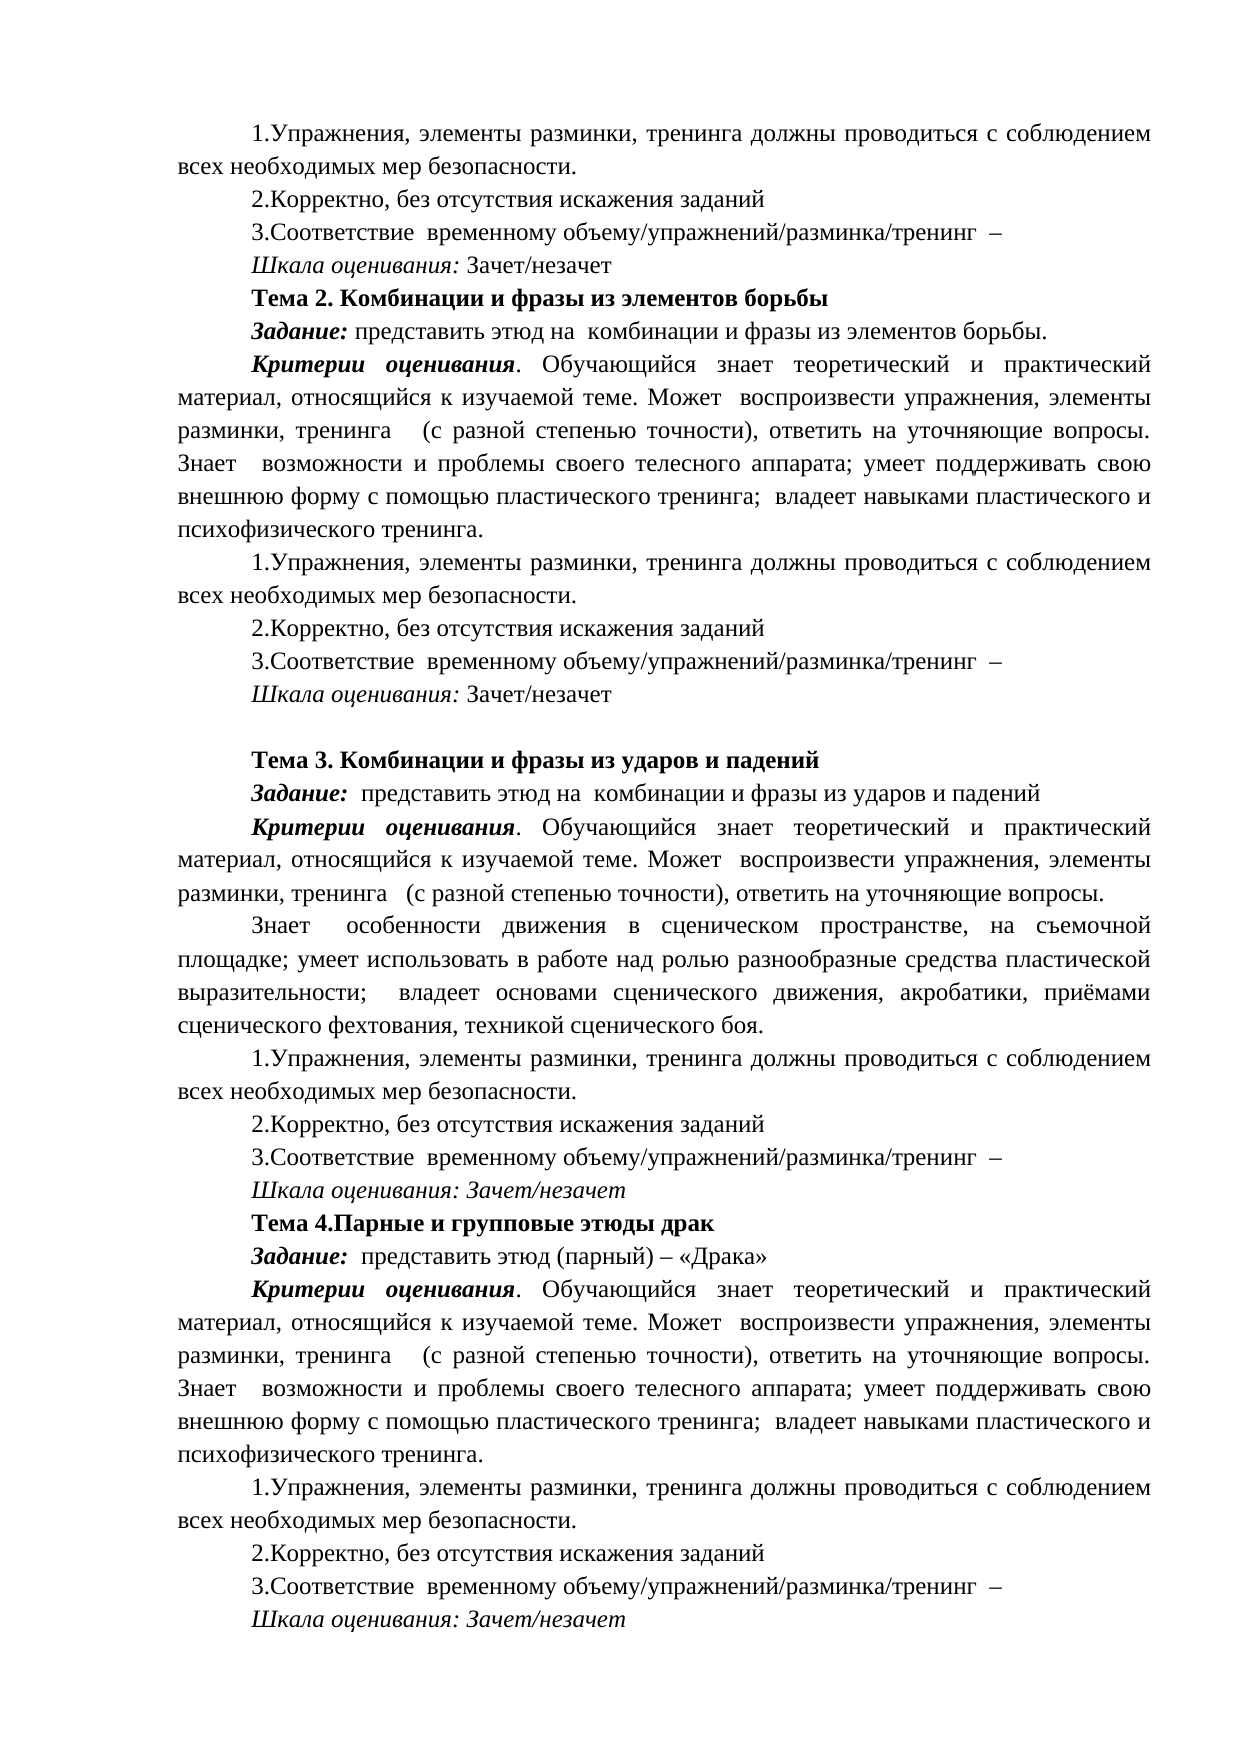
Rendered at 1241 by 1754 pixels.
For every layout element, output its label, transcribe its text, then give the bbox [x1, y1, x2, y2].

text Шкала оценивания: Зачет/незачет [177, 679, 1152, 708]
text 2.Корректно, без отсутствия искажения заданий [177, 1109, 1152, 1137]
text Знает особенности движения в сценическом пространстве, на съемочной площадке; умеет использовать в работе над ролью разнообразные средства пластической выразительности; владеет основами сценического движения, акробатики, приёмами сценического фехтования, техникой сценического боя. [177, 911, 1152, 1038]
text Задание: представить этюд на комбинации и фразы из ударов и падений [177, 778, 1152, 807]
text 1.Упражнения, элементы разминки, тренинга должны проводиться с соблюдением всех необходимых мер безопасности. [177, 547, 1152, 609]
text 1.Упражнения, элементы разминки, тренинга должны проводиться с соблюдением всех необходимых мер безопасности. [177, 1472, 1152, 1534]
text 3.Соответствие временному объему/упражнений/разминка/тренинг – [177, 646, 1152, 675]
text Тема 4.Парные и групповые этюды драк [177, 1208, 1152, 1237]
text Критерии оценивания. Обучающийся знает теоретический и практический материал, относящийся к изучаемой теме. Может воспроизвести упражнения, элементы разминки, тренинга (с разной степенью точности), ответить на уточняющие вопросы. [177, 812, 1152, 906]
text Шкала оценивания: Зачет/незачет [177, 250, 1152, 279]
text Задание: представить этюд (парный) – «Драка» [177, 1241, 1152, 1269]
text 1.Упражнения, элементы разминки, тренинга должны проводиться с соблюдением всех необходимых мер безопасности. [177, 1043, 1152, 1104]
text 2.Корректно, без отсутствия искажения заданий [177, 184, 1152, 213]
text Шкала оценивания: Зачет/незачет [177, 1175, 1152, 1203]
text 2.Корректно, без отсутствия искажения заданий [177, 613, 1152, 642]
text Тема 3. Комбинации и фразы из ударов и падений [177, 746, 1152, 774]
text 3.Соответствие временному объему/упражнений/разминка/тренинг – [177, 1571, 1152, 1600]
text Критерии оценивания. Обучающийся знает теоретический и практический материал, относящийся к изучаемой теме. Может воспроизвести упражнения, элементы разминки, тренинга (с разной степенью точности), ответить на уточняющие вопросы. Знает возможности и проблемы своего телесного аппарата; умеет поддерживать свою внешнюю форму с помощью пластического тренинга; владеет навыками пластического и психофизического тренинга. [177, 1274, 1152, 1468]
text Тема 2. Комбинации и фразы из элементов борьбы [177, 283, 1152, 312]
text 3.Соответствие временному объему/упражнений/разминка/тренинг – [177, 217, 1152, 246]
text 3.Соответствие временному объему/упражнений/разминка/тренинг – [177, 1142, 1152, 1171]
text Задание: представить этюд на комбинации и фразы из элементов борьбы. [177, 316, 1152, 345]
text 2.Корректно, без отсутствия искажения заданий [177, 1538, 1152, 1567]
text Критерии оценивания. Обучающийся знает теоретический и практический материал, относящийся к изучаемой теме. Может воспроизвести упражнения, элементы разминки, тренинга (с разной степенью точности), ответить на уточняющие вопросы. Знает возможности и проблемы своего телесного аппарата; умеет поддерживать свою внешнюю форму с помощью пластического тренинга; владеет навыками пластического и психофизического тренинга. [177, 349, 1152, 543]
text Шкала оценивания: Зачет/незачет [177, 1604, 1152, 1633]
text 1.Упражнения, элементы разминки, тренинга должны проводиться с соблюдением всех необходимых мер безопасности. [177, 118, 1152, 180]
